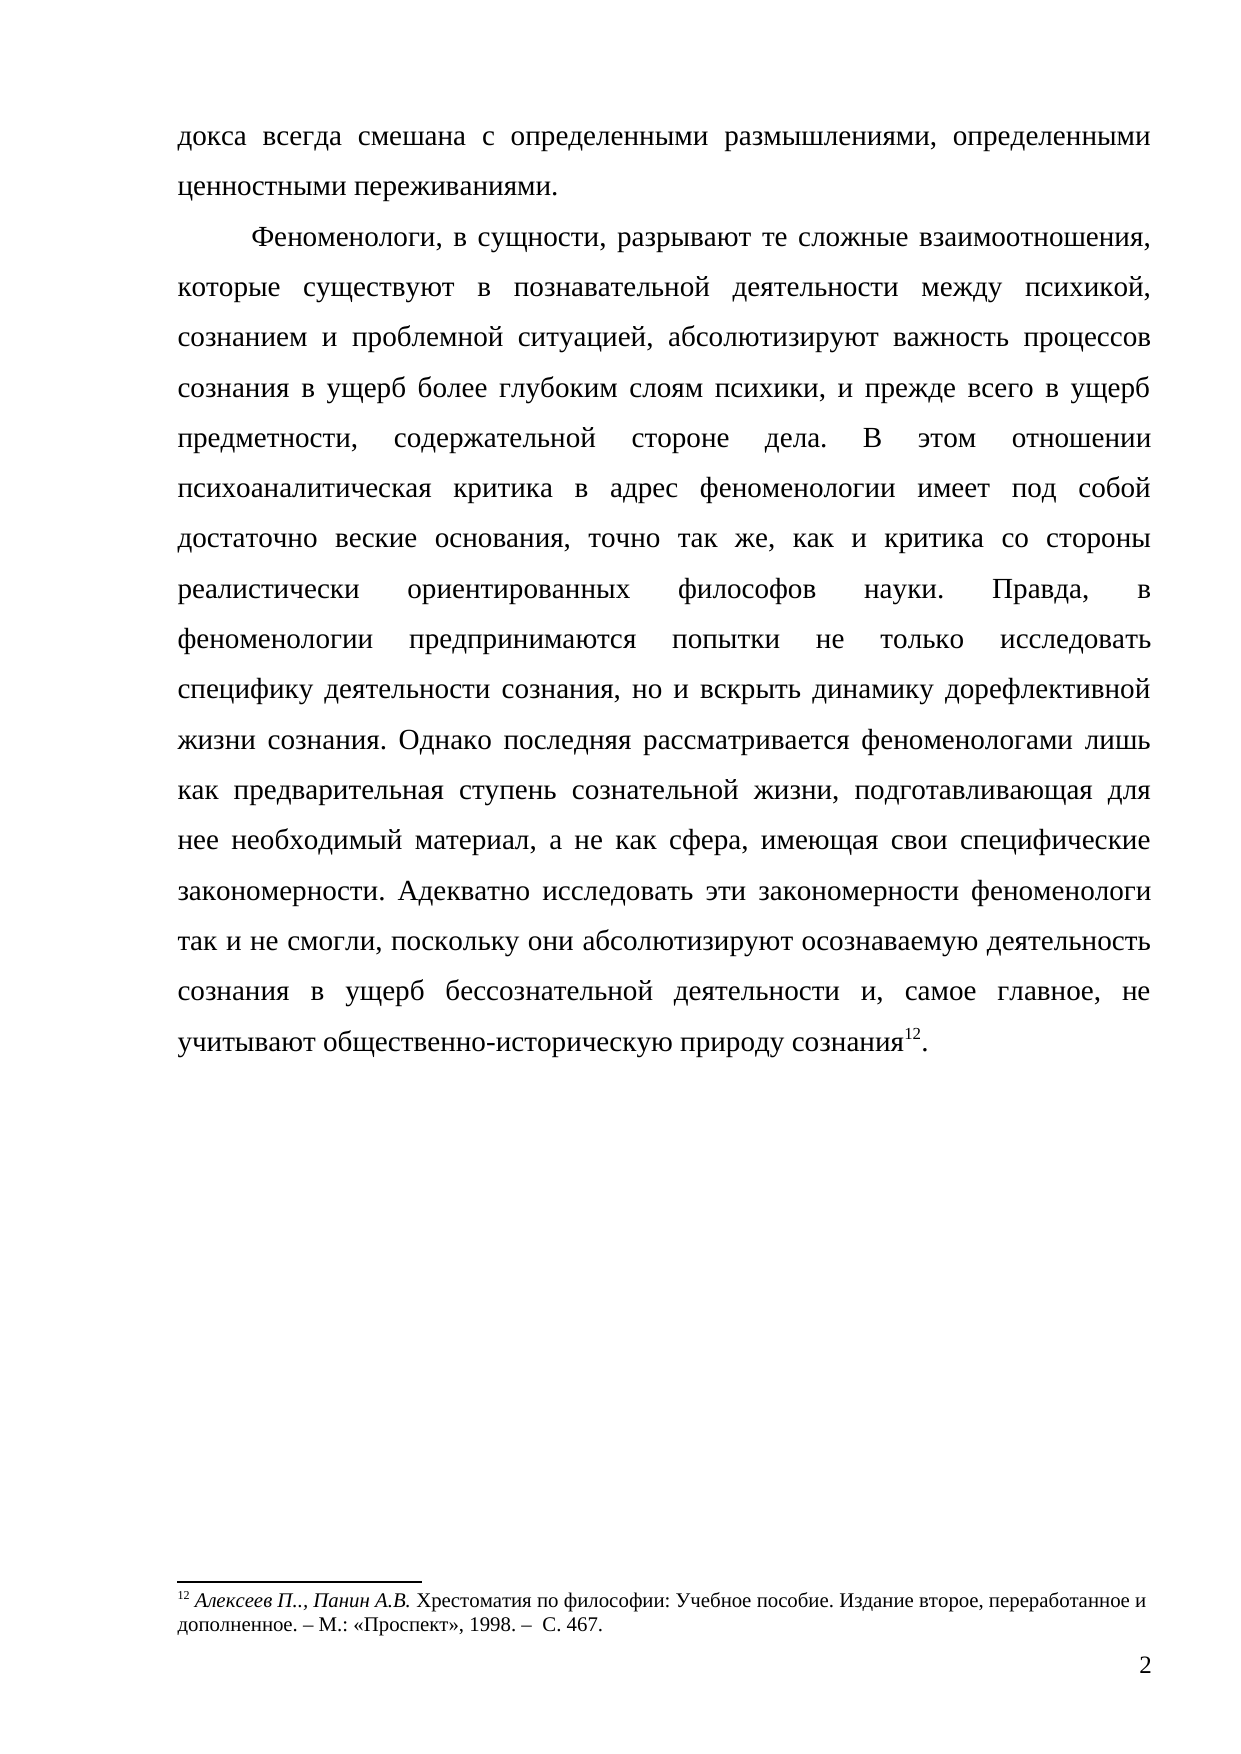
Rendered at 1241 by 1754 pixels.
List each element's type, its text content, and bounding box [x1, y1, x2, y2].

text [177, 118, 1152, 202]
text Феноменологи, в сущности, разрывают те сложные взаимоотношения, которые существуют в познавательной деятельности между психикой, сознанием и проблемной ситуацией, абсолютизируют важность процессов сознания в ущерб более глубоким слоям психики, и прежде всего в ущерб предметности, содержательной стороне дела. В этом отношении психоаналитическая критика в адрес феноменологии имеет под собой достаточно веские основания, точно так же, как и критика со стороны реалистически ориентированных философов науки. Правда, в феноменологии предпринимаются попытки не только исследовать специфику деятельности сознания, но и вскрыть динамику дорефлективной жизни сознания. Однако последняя рассматривается феноменологами лишь как предварительная ступень сознательной жизни, подготавливающая для нее необходимый материал, а не как сфера, имеющая свои специфические закономерности. Адекватно исследовать эти закономерности феноменологи так и не смогли, поскольку они абсолютизируют осознаваемую деятельность сознания в ущерб бессознательной деятельности и, самое главное, не учитывают общественно-историческую природу сознания. [177, 219, 1152, 1057]
